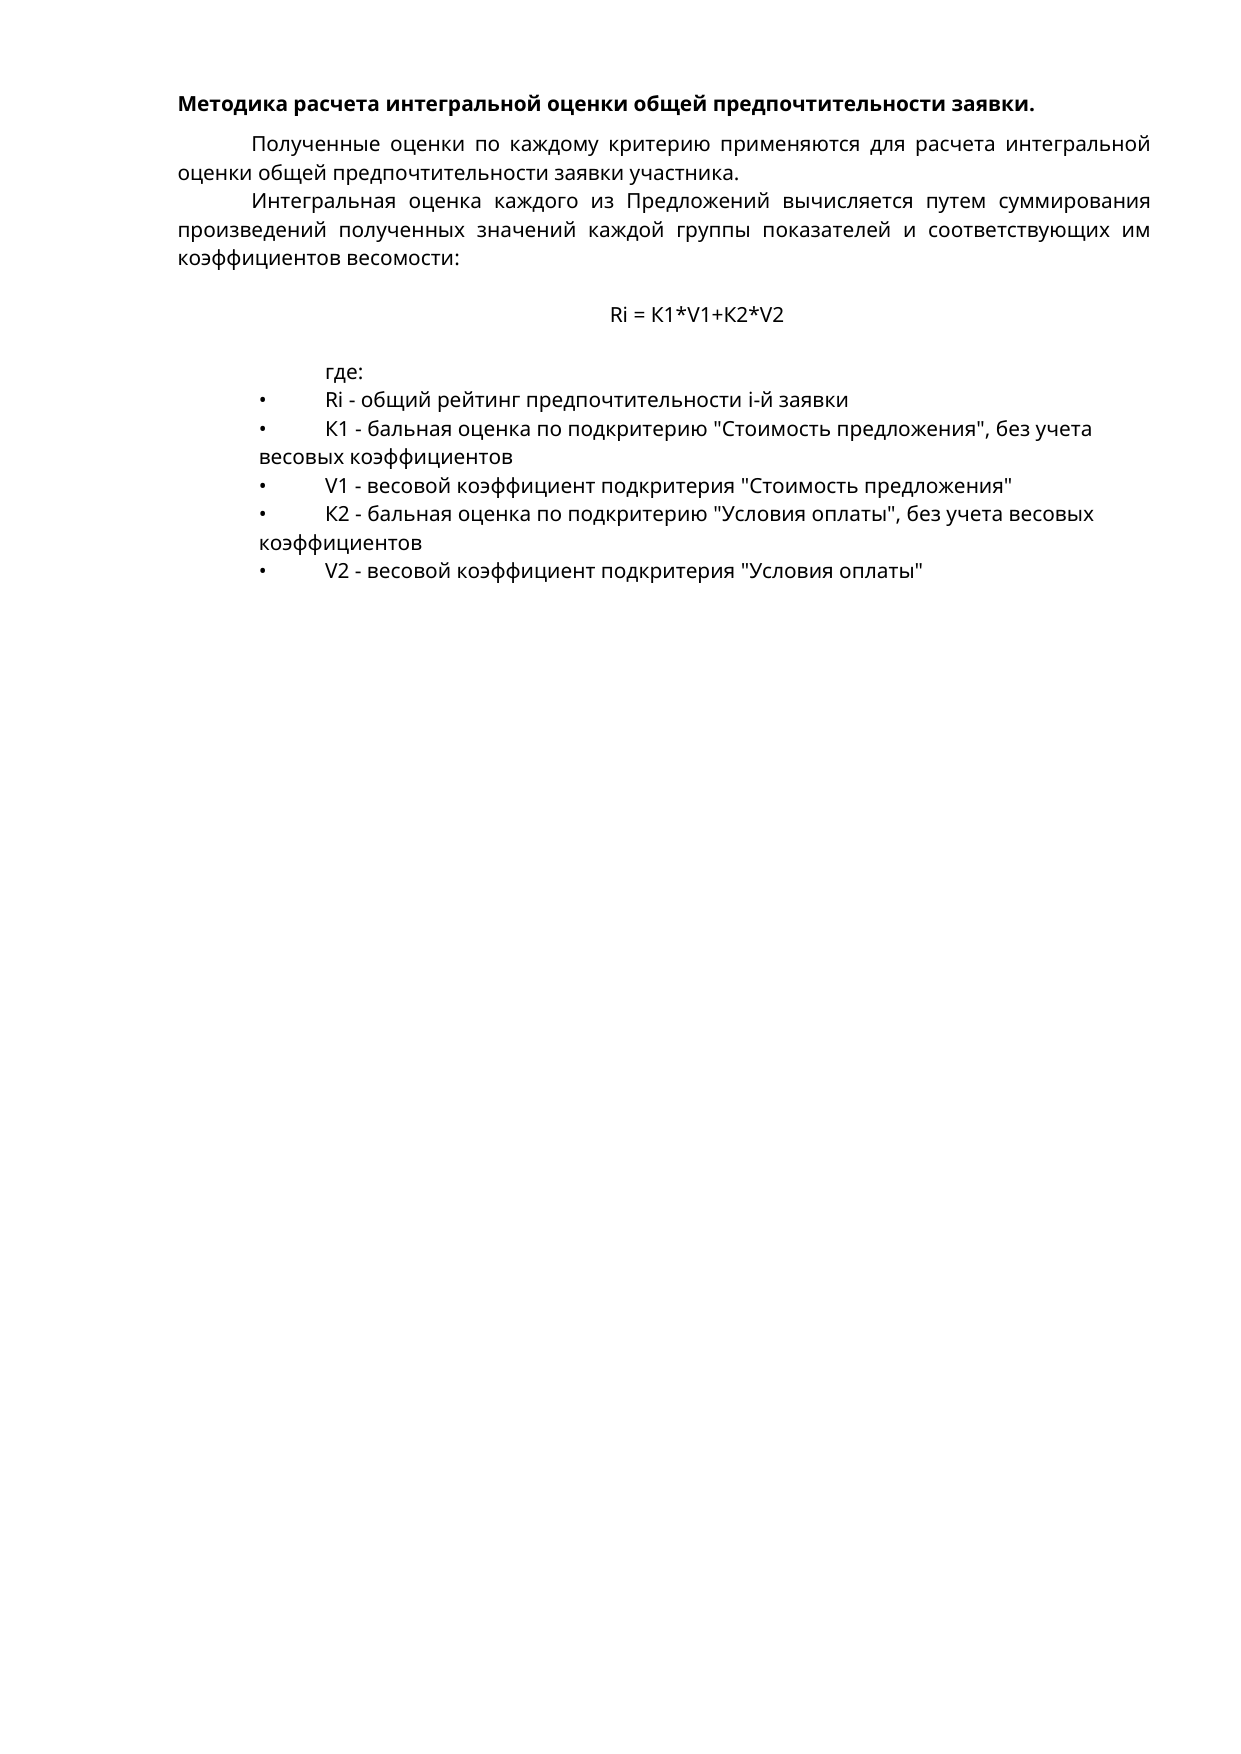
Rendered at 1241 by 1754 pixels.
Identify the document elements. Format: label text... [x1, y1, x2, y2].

text Полученные оценки по каждому критерию применяются для расчета интегральной оценки общей предпочтительности заявки участника. [177, 129, 1152, 186]
text • К2 - бальная оценка по подкритерию "Условия оплаты", без учета весовых коэффициентов [258, 499, 1135, 556]
text где: [258, 357, 1135, 386]
text Методика расчета интегральной оценки общей предпочтительности заявки. [177, 89, 1152, 117]
text • Ri - общий рейтинг предпочтительности i-й заявки [258, 386, 1135, 414]
text • V2 - весовой коэффициент подкритерия "Условия оплаты" [258, 556, 1135, 584]
text • К1 - бальная оценка по подкритерию "Стоимость предложения", без учета весовых коэффициентов [258, 414, 1135, 471]
text Интегральная оценка каждого из Предложений вычисляется путем суммирования произведений полученных значений каждой группы показателей и соответствующих им коэффициентов весомости: [177, 186, 1152, 272]
text • V1 - весовой коэффициент подкритерия "Стоимость предложения" [258, 471, 1135, 499]
text Ri = К1*V1+К2*V2 [258, 300, 1135, 329]
